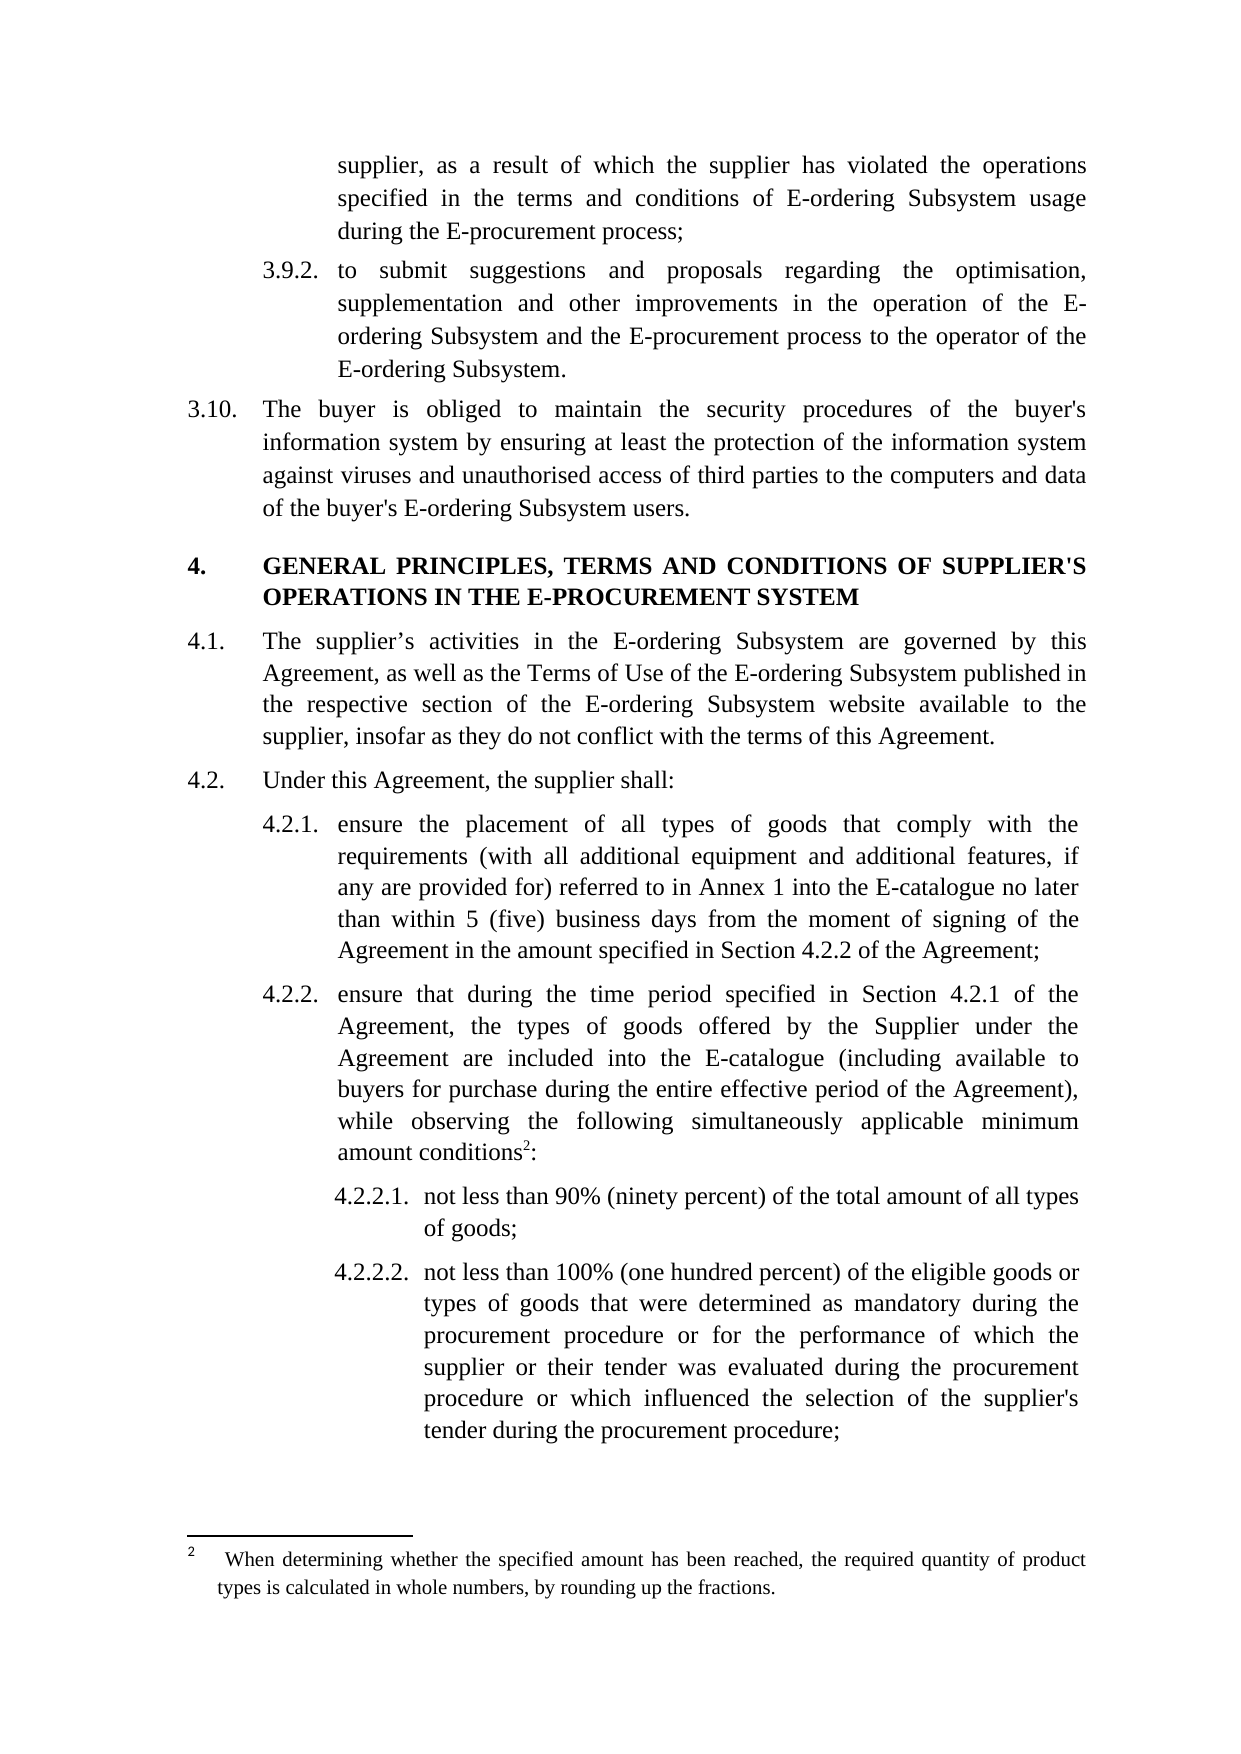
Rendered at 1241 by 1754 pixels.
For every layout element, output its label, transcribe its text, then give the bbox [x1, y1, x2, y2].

text 4.2.1. ensure the placement of all types of goods that comply with the requirements (with all additional equipment and additional features, if any are provided for) referred to in Annex 1 into the E-catalogue no later than within 5 (five) business days from the moment of signing of the Agreement in the amount specified in Section 4.2.2 of the Agreement; [262, 809, 1080, 964]
text 4.2. Under this Agreement, the supplier shall: [187, 765, 1080, 794]
text 4.2.2. ensure that during the time period specified in Section 4.2.1 of the Agreement, the types of goods offered by the Supplier under the Agreement are included into the E-catalogue (including available to buyers for purchase during the entire effective period of the Agreement), while observing the following simultaneously applicable minimum amount conditions: [262, 979, 1080, 1166]
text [262, 150, 1087, 245]
text 4.2.2.1. not less than 90% (ninety percent) of the total amount of all types of goods; [334, 1181, 1080, 1242]
text 4. GENERAL PRINCIPLES, TERMS AND CONDITIONS OF SUPPLIER'S OPERATIONS IN THE E-PROCUREMENT SYSTEM [187, 551, 1087, 611]
text 4.1. The supplier’s activities in the E-ordering Subsystem are governed by this Agreement, as well as the Terms of Use of the E-ordering Subsystem published in the respective section of the E-ordering Subsystem website available to the supplier, insofar as they do not conflict with the terms of this Agreement. [187, 626, 1087, 750]
text 4.2.2.2. not less than 100% (one hundred percent) of the eligible goods or types of goods that were determined as mandatory during the procurement procedure or for the performance of which the supplier or their tender was evaluated during the procurement procedure or which influenced the selection of the supplier's tender during the procurement procedure; [334, 1257, 1080, 1443]
text 3.10. The buyer is obliged to maintain the security procedures of the buyer's information system by ensuring at least the protection of the information system against viruses and unauthorised access of third parties to the computers and data of the buyer's E-ordering Subsystem users. [187, 394, 1087, 521]
text 3.9.2. to submit suggestions and proposals regarding the optimisation, supplementation and other improvements in the operation of the E-ordering Subsystem and the E-procurement process to the operator of the E-ordering Subsystem. [262, 255, 1087, 383]
